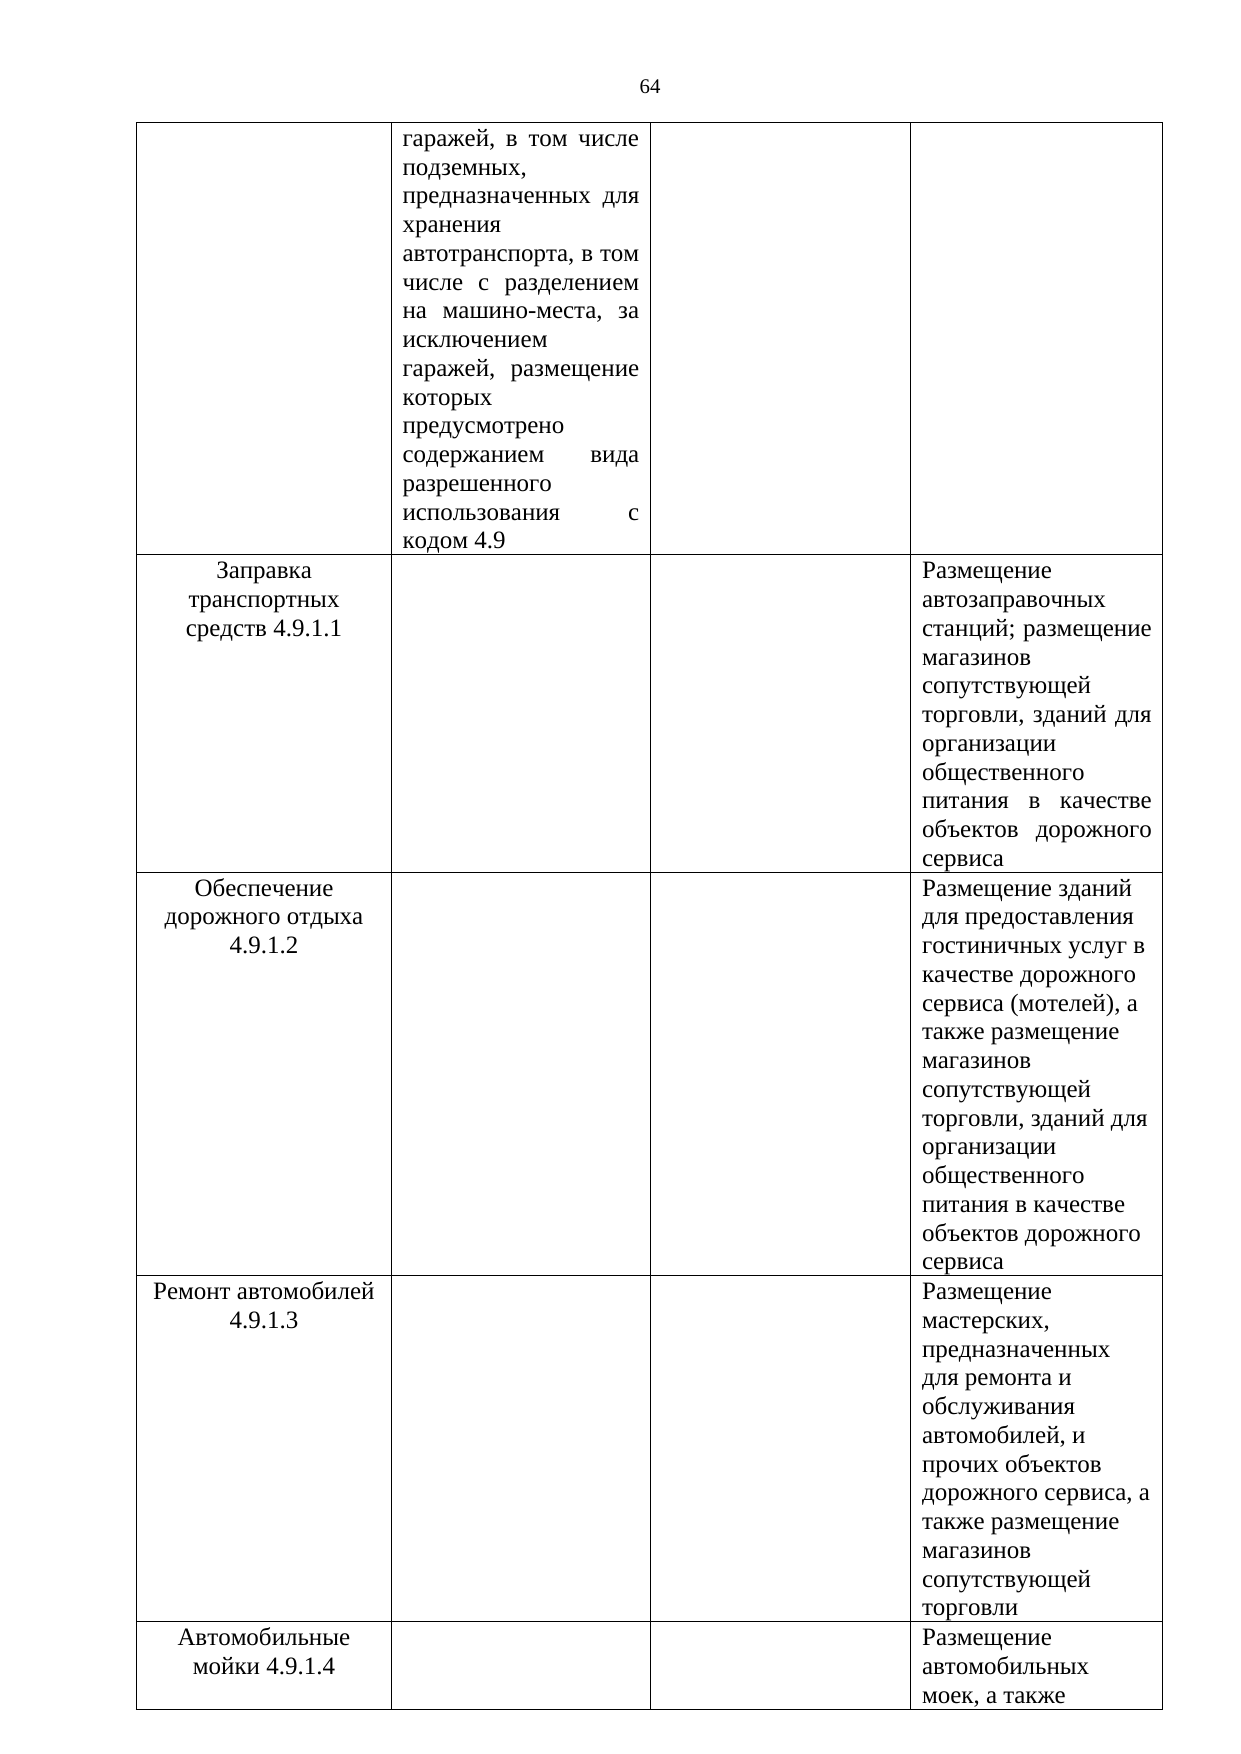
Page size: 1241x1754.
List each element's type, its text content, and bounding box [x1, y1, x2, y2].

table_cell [911, 1622, 1162, 1708]
table_cell Заправка транспортных средств 4.9.1.1 [137, 555, 391, 872]
table_cell [911, 123, 1162, 554]
table_cell [651, 555, 910, 872]
table_cell [392, 1622, 650, 1708]
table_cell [137, 1622, 391, 1708]
table_cell [392, 873, 650, 1275]
table_cell Размещение зданий для предоставления гостиничных услуг в качестве дорожного сервиса (мотелей), а также размещение магазинов сопутствующей торговли, зданий для организации общественного питания в качестве объектов дорожного сервиса [911, 873, 1162, 1275]
table_cell [392, 1276, 650, 1621]
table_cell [137, 123, 391, 554]
table_cell [392, 555, 650, 872]
table_cell [651, 1276, 910, 1621]
table_cell [651, 123, 910, 554]
table_cell Ремонт автомобилей 4.9.1.3 [137, 1276, 391, 1621]
table_cell [651, 873, 910, 1275]
table_cell [651, 1622, 910, 1708]
table_cell Обеспечение дорожного отдыха 4.9.1.2 [137, 873, 391, 1275]
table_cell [392, 123, 650, 554]
table_cell Размещение мастерских, предназначенных для ремонта и обслуживания автомобилей, и прочих объектов дорожного сервиса, а также размещение магазинов сопутствующей торговли [911, 1276, 1162, 1621]
table_cell Размещение автозаправочных станций; размещение магазинов сопутствующей торговли, зданий для организации общественного питания в качестве объектов дорожного сервиса [911, 555, 1162, 872]
